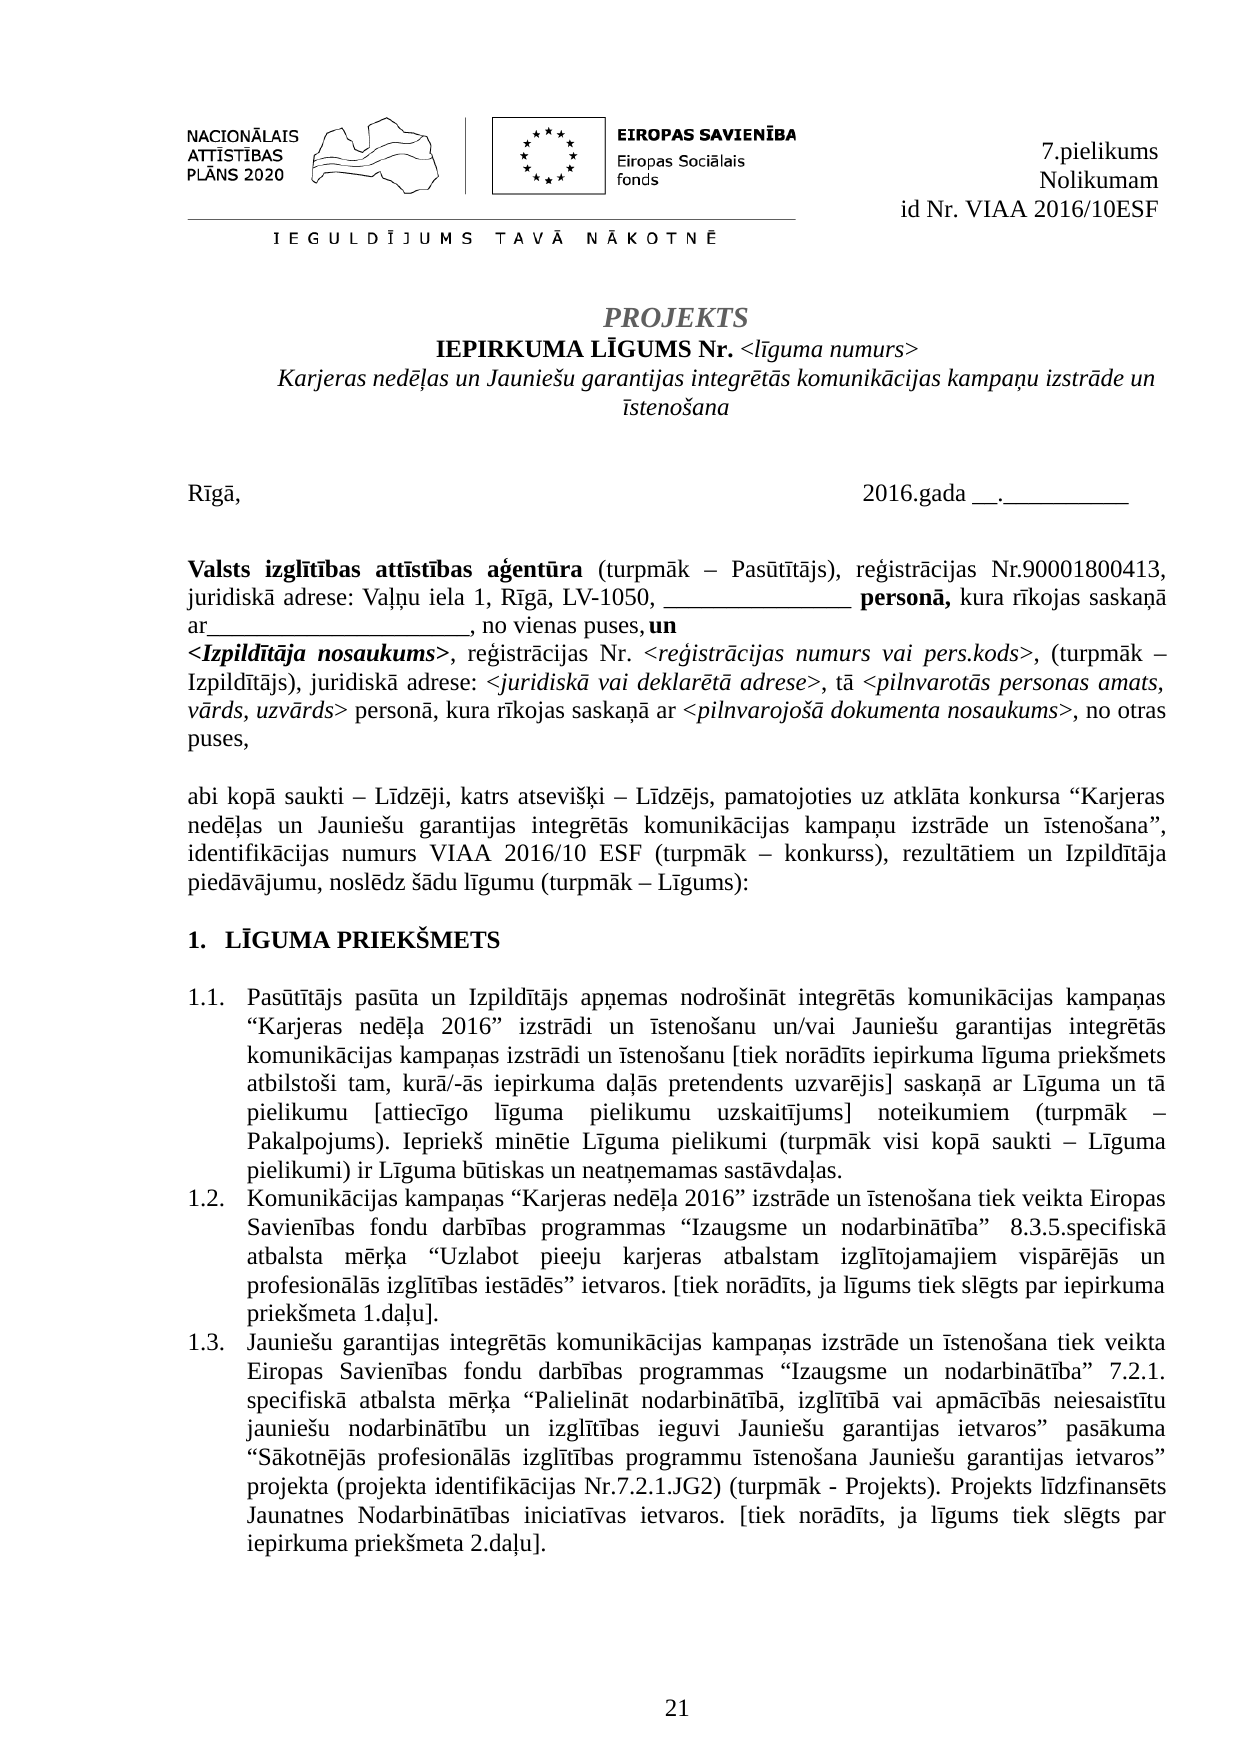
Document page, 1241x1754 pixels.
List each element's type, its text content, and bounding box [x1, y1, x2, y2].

list LĪGUMA PRIEKŠMETS [187, 925, 1167, 953]
text PROJEKTS [187, 301, 1167, 334]
text Valsts izglītības attīstības aģentūra (turpmāk – Pasūtītājs), reģistrācijas Nr.90001800413, juridiskā adrese: Vaļņu iela 1, Rīgā, LV-1050, _______________ personā, kura rīkojas saskaņā ar_____________________, no vienas puses, un [187, 554, 1167, 639]
list Pasūtītājs pasūta un Izpildītājs apņemas nodrošināt integrētās komunikācijas kampaņas “Karjeras nedēļa 2016” izstrādi un īstenošanu un/vai Jauniešu garantijas integrētās komunikācijas kampaņas izstrādi un īstenošanu [tiek norādīts iepirkuma līguma priekšmets atbilstoši tam, kurā/-ās iepirkuma daļās pretendents uzvarējis] saskaņā ar Līguma un tā pielikumu [attiecīgo līguma pielikumu uzskaitījums] noteikumiem (turpmāk – Pakalpojums). Iepriekš minētie Līguma pielikumi (turpmāk visi kopā saukti – Līguma pielikumi) ir Līguma būtiskas un neatņemamas sastāvdaļas. [187, 982, 1167, 1183]
text IEPIRKUMA Nr. <līguma numurs> [187, 334, 1167, 363]
picture [187, 117, 796, 244]
text Karjeras nedēļas un Jauniešu garantijas integrētās komunikācijas kampaņu izstrāde un īstenošana [187, 363, 1167, 420]
text <Izpildītāja nosaukums>, reģistrācijas Nr. <reģistrācijas numurs vai pers.kods>, (turpmāk – Izpildītājs), juridiskā adrese: <juridiskā vai deklarētā adrese>, tā <pilnvarotās personas amats, vārds, uzvārds> personā, kura rīkojas saskaņā ar <pilnvarojošā dokumenta nosaukums>, no otras puses, [187, 639, 1167, 752]
list Jauniešu garantijas integrētās komunikācijas kampaņas izstrāde un īstenošana tiek veikta Eiropas Savienības fondu darbības programmas “Izaugsme un nodarbinātība” 7.2.1. specifiskā atbalsta mērķa “Palielināt nodarbinātībā, izglītībā vai apmācībās neiesaistītu jauniešu nodarbinātību un izglītības ieguvi Jauniešu garantijas ietvaros” pasākuma “Sākotnējās profesionālās izglītības programmu īstenošana Jauniešu garantijas ietvaros” projekta (projekta identifikācijas Nr.7.2.1.JG2) (turpmāk - Projekts). Projekts līdzfinansēts Jaunatnes Nodarbinātības iniciatīvas ietvaros. [tiek norādīts, ja līgums tiek slēgts par iepirkuma priekšmeta 2.daļu]. [187, 1327, 1167, 1557]
text Rīgā, 2016.gada __.__________ [187, 478, 1167, 507]
text abi kopā saukti – Līdzēji, katrs atsevišķi – Līdzējs, pamatojoties uz atklāta konkursa “Karjeras nedēļas un Jauniešu garantijas integrētās komunikācijas kampaņu izstrāde un īstenošana”, identifikācijas numurs VIAA 2016/10 ESF (turpmāk – konkurss), rezultātiem un Izpildītāja piedāvājumu, noslēdz šādu līgumu (turpmāk – Līgums): [187, 781, 1167, 896]
list Komunikācijas kampaņas “Karjeras nedēļa 2016” izstrāde un īstenošana tiek veikta Eiropas Savienības fondu darbības programmas “Izaugsme un nodarbinātība” 8.3.5.specifiskā atbalsta mērķa “Uzlabot pieeju karjeras atbalstam izglītojamajiem vispārējās un profesionālās izglītības iestādēs” ietvaros. [tiek norādīts, ja līgums tiek slēgts par iepirkuma priekšmeta 1.daļu]. [187, 1183, 1167, 1327]
